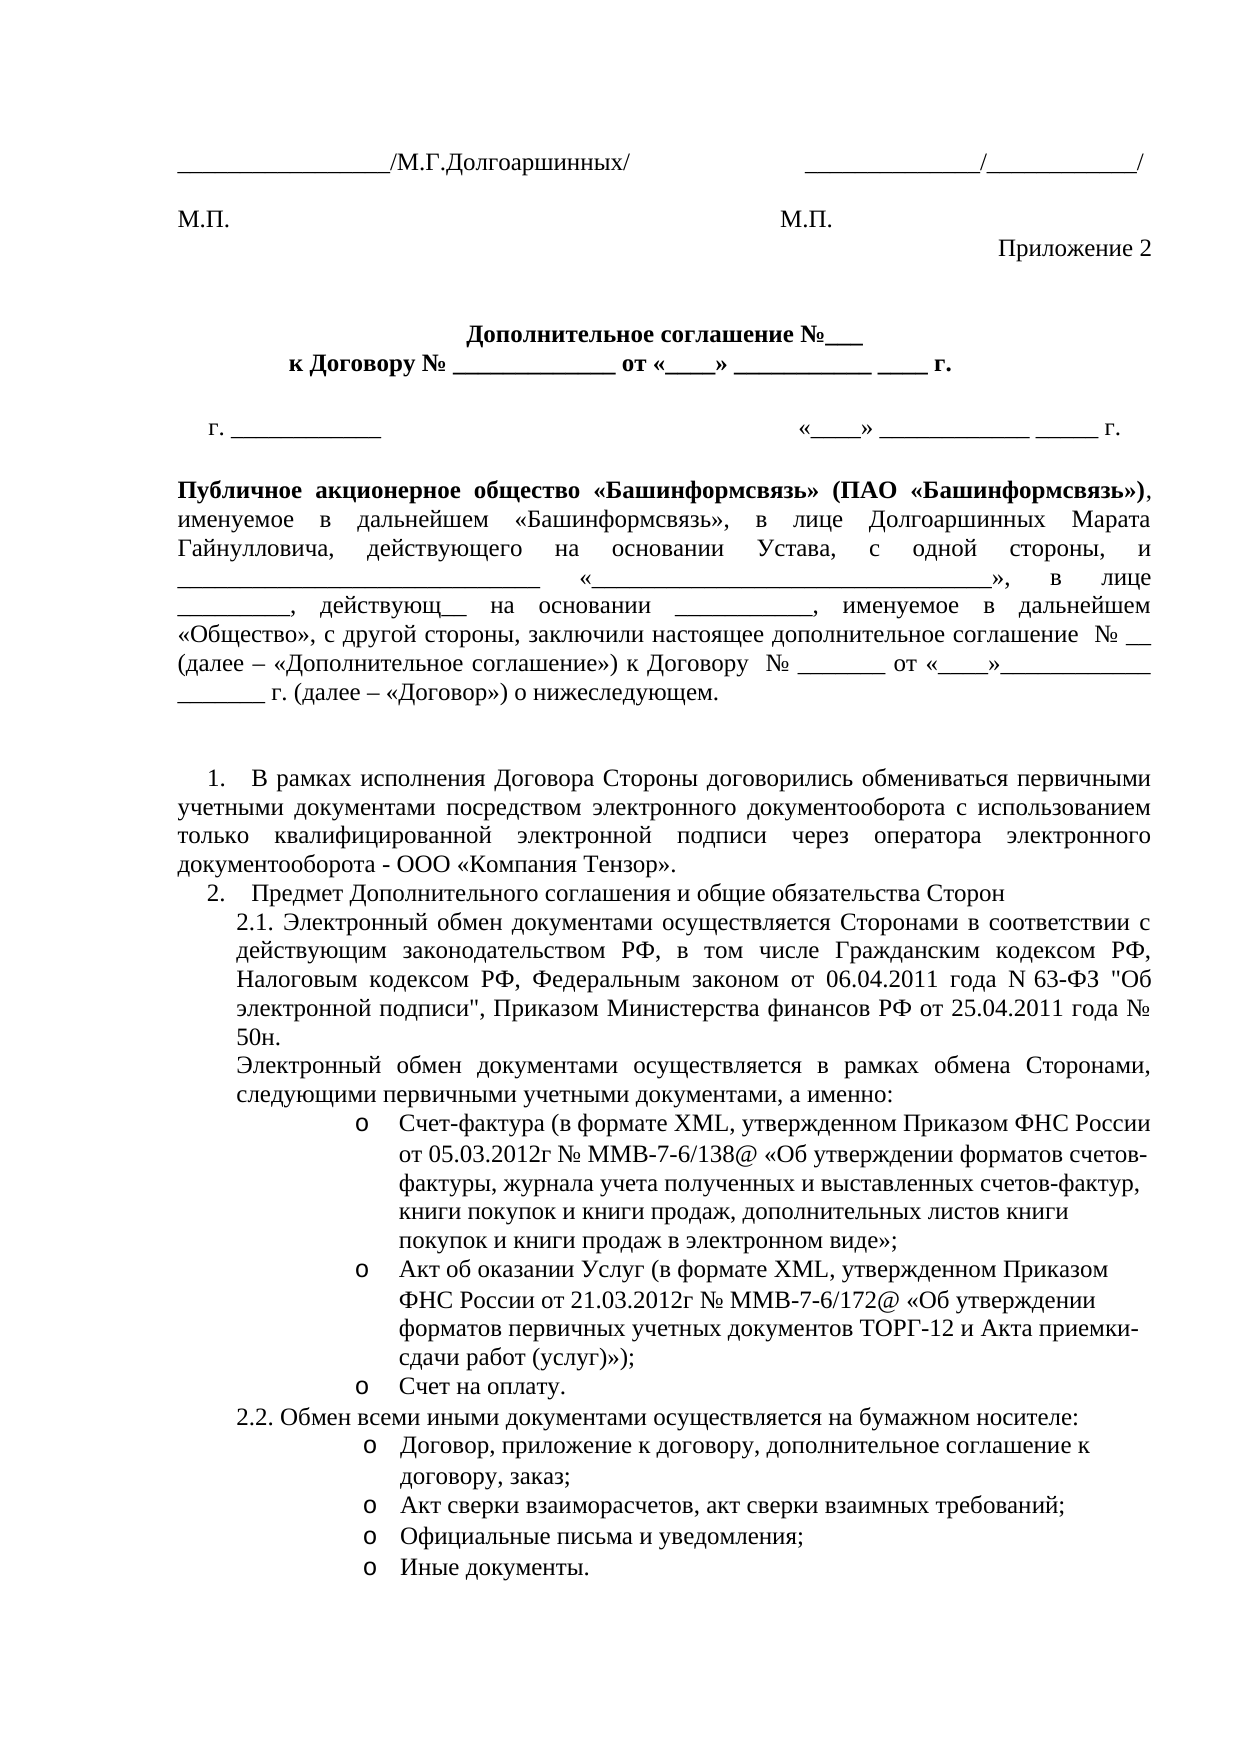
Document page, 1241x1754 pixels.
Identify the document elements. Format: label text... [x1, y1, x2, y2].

title Дополнительное соглашение №___ [177, 319, 1152, 348]
list Акт об оказании Услуг (в формате XML, утвержденном Приказом ФНС России от 21.03.2012г № ММВ-7-6/172@ «Об утверждении форматов первичных учетных документов ТОРГ-12 и Акта приемки-сдачи работ (услуг)»); [354, 1254, 1152, 1371]
list Иные документы. [362, 1552, 1152, 1583]
text Публичное акционерное общество «Башинформсвязь» (ПАО «Башинформсвязь»), именуемое в дальнейшем «Башинформсвязь», в лице Долгоаршинных Марата Гайнулловича, действующего на основании Устава, с одной стороны, и _____________________________ «________________________________», в лице _________, действующ__ на основании ___________, именуемое в дальнейшем «Общество», с другой стороны, заключили настоящее дополнительное соглашение № __ (далее – «Дополнительное соглашение») к Договору № _______ от «____»____________ _______ г. (далее – «Договор») о нижеследующем. [177, 476, 1152, 706]
list Акт сверки взаиморасчетов, акт сверки взаимных требований; [362, 1490, 1152, 1521]
text г. ____________ «____» ____________ _____ г. [177, 412, 1152, 441]
text Электронный обмен документами осуществляется в рамках обмена Сторонами, следующими первичными учетными документами, а именно: [236, 1051, 1152, 1108]
text Приложение 2 [177, 233, 1152, 262]
list Счет-фактура (в формате XML, утвержденном Приказом ФНС России от 05.03.2012г № ММВ-7-6/138@ «Об утверждении форматов счетов-фактуры, журнала учета полученных и выставленных счетов-фактур, книги покупок и книги продаж, дополнительных листов книги покупок и книги продаж в электронном виде»; [354, 1108, 1152, 1254]
list Договор, приложение к договору, дополнительное соглашение к договору, заказ; [362, 1431, 1152, 1490]
list Счет на оплату. [354, 1371, 1152, 1402]
list Предмет Дополнительного соглашения и общие обязательства Сторон [162, 878, 1152, 907]
text к Договору № _____________ от «____» ___________ ____ г. [88, 348, 1152, 377]
list В рамках исполнения Договора Стороны договорились обмениваться первичными учетными документами посредством электронного документооборота с использованием только квалифицированной электронной подписи через оператора электронного документооборота - ООО «Компания Тензор». [177, 763, 1152, 878]
list Официальные письма и уведомления; [362, 1521, 1152, 1552]
text _________________/М.Г.Долгоаршинных/ ______________/____________/ [177, 147, 1152, 176]
text М.П. М.П. [177, 204, 1152, 233]
list Обмен всеми иными документами осуществляется на бумажном носителе: [236, 1402, 1152, 1431]
list 2.1. Электронный обмен документами осуществляется Сторонами в соответствии с действующим законодательством РФ, в том числе Гражданским кодексом РФ, Налоговым кодексом РФ, Федеральным законом от 06.04.2011 года N 63-ФЗ "Об электронной подписи", Приказом Министерства финансов РФ от 25.04.2011 года № 50н. [236, 907, 1152, 1051]
